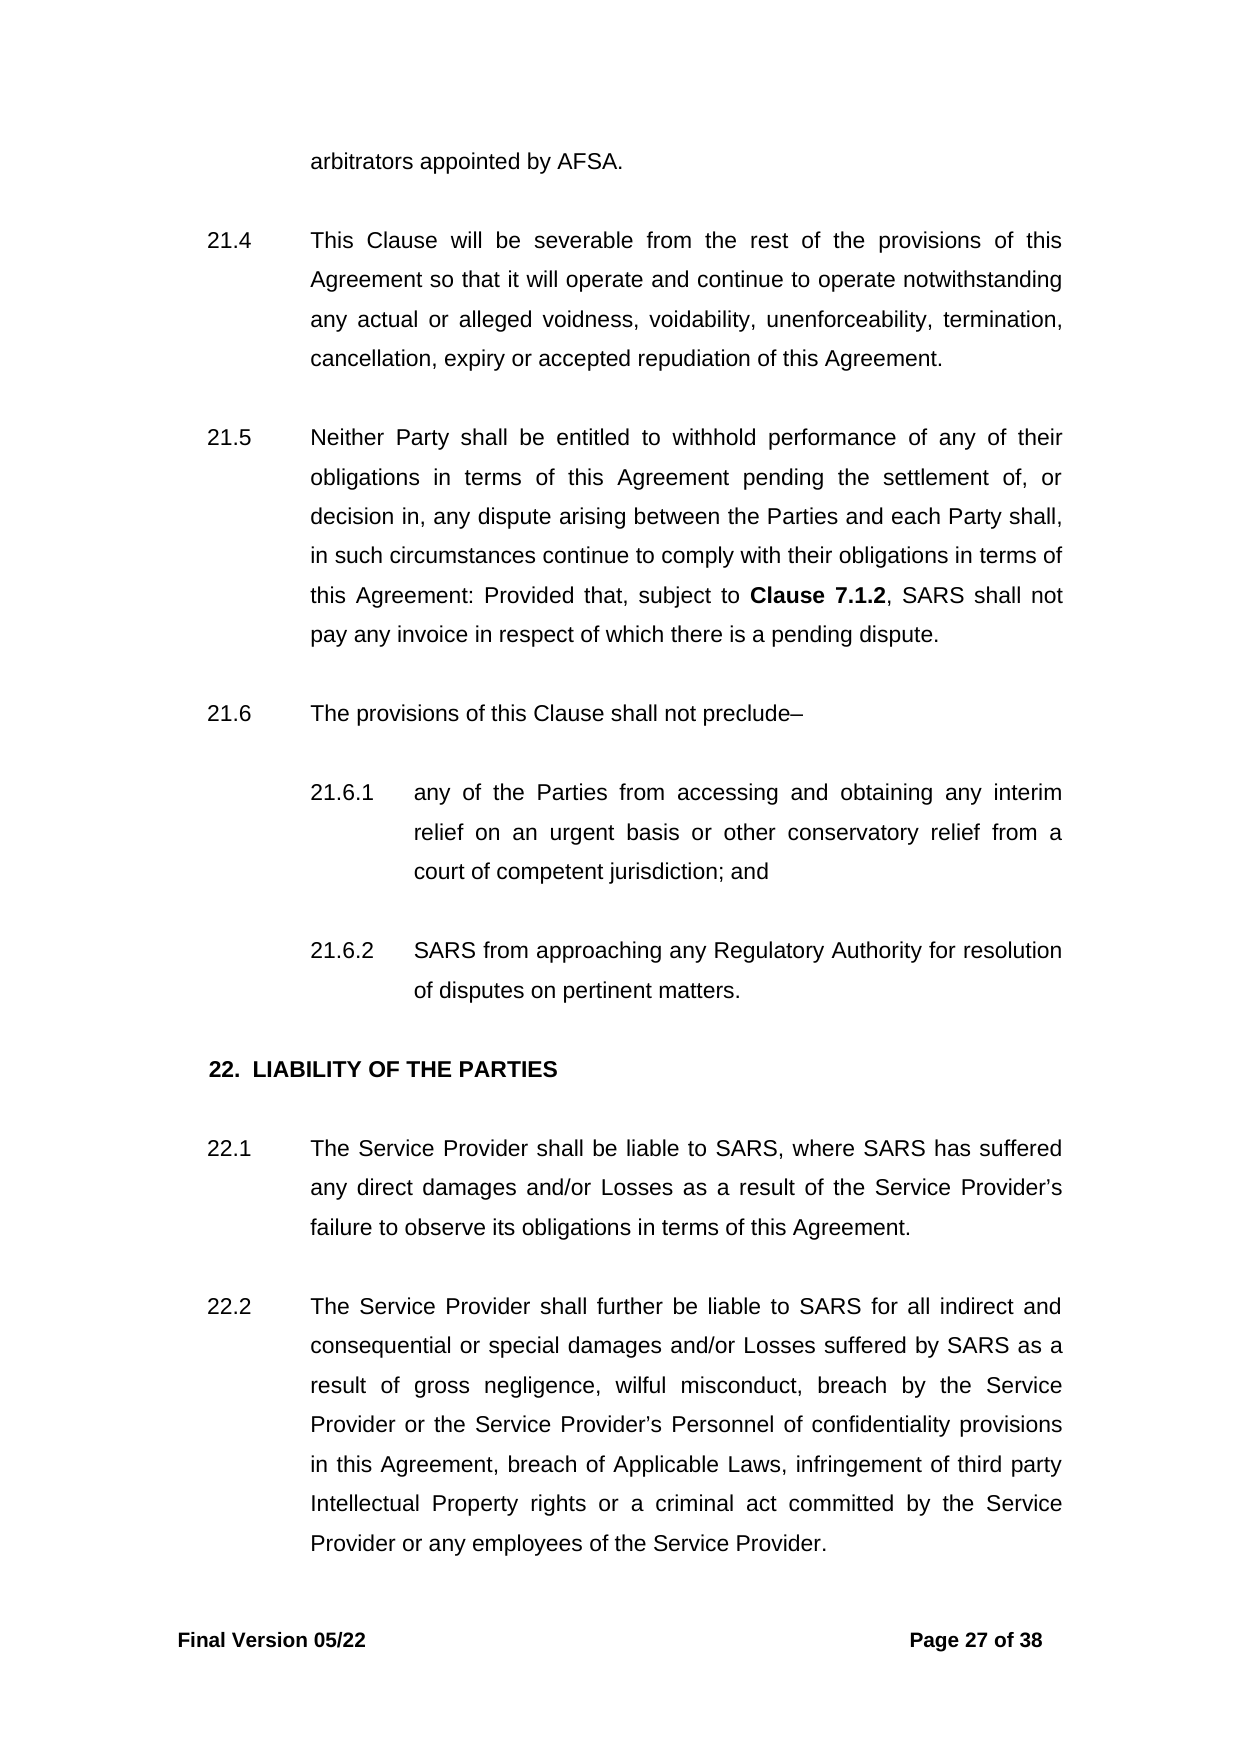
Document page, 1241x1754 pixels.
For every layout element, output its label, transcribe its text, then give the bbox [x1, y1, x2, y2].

list The Service Provider shall be liable to SARS, where SARS has suffered any direct damages and/or Losses as a result of the Service Provider’s failure to observe its obligations in terms of this Agreement. [207, 1135, 1063, 1240]
list This Clause will be severable from the rest of the provisions of this Agreement so that it will operate and continue to operate notwithstanding any actual or alleged voidness, voidability, unenforceability, termination, cancellation, expiry or accepted repudiation of this Agreement. [207, 227, 1063, 371]
list LIABILITY OF THE PARTIES [208, 1056, 1063, 1082]
list SARS from approaching any Regulatory Authority for resolution of disputes on pertinent matters. [310, 937, 1063, 1003]
list The provisions of this Clause shall not preclude– [207, 700, 1063, 727]
list Neither Party shall be entitled to withhold performance of any of their obligations in terms of this Agreement pending the settlement of, or decision in, any dispute arising between the Parties and each Party shall, in such circumstances continue to comply with their obligations in terms of this Agreement: Provided that, subject to Clause 7.1.2, SARS shall not pay any invoice in respect of which there is a pending dispute. [207, 424, 1063, 648]
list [207, 148, 1063, 174]
list The Service Provider shall further be liable to SARS for all indirect and consequential or special damages and/or Losses suffered by SARS as a result of gross negligence, wilful misconduct, breach by the Service Provider or the Service Provider’s Personnel of confidentiality provisions in this Agreement, breach of Applicable Laws, infringement of third party Intellectual Property rights or a criminal act committed by the Service Provider or any employees of the Service Provider. [207, 1293, 1063, 1556]
list any of the Parties from accessing and obtaining any interim relief on an urgent basis or other conservatory relief from a court of competent jurisdiction; and [310, 779, 1063, 885]
